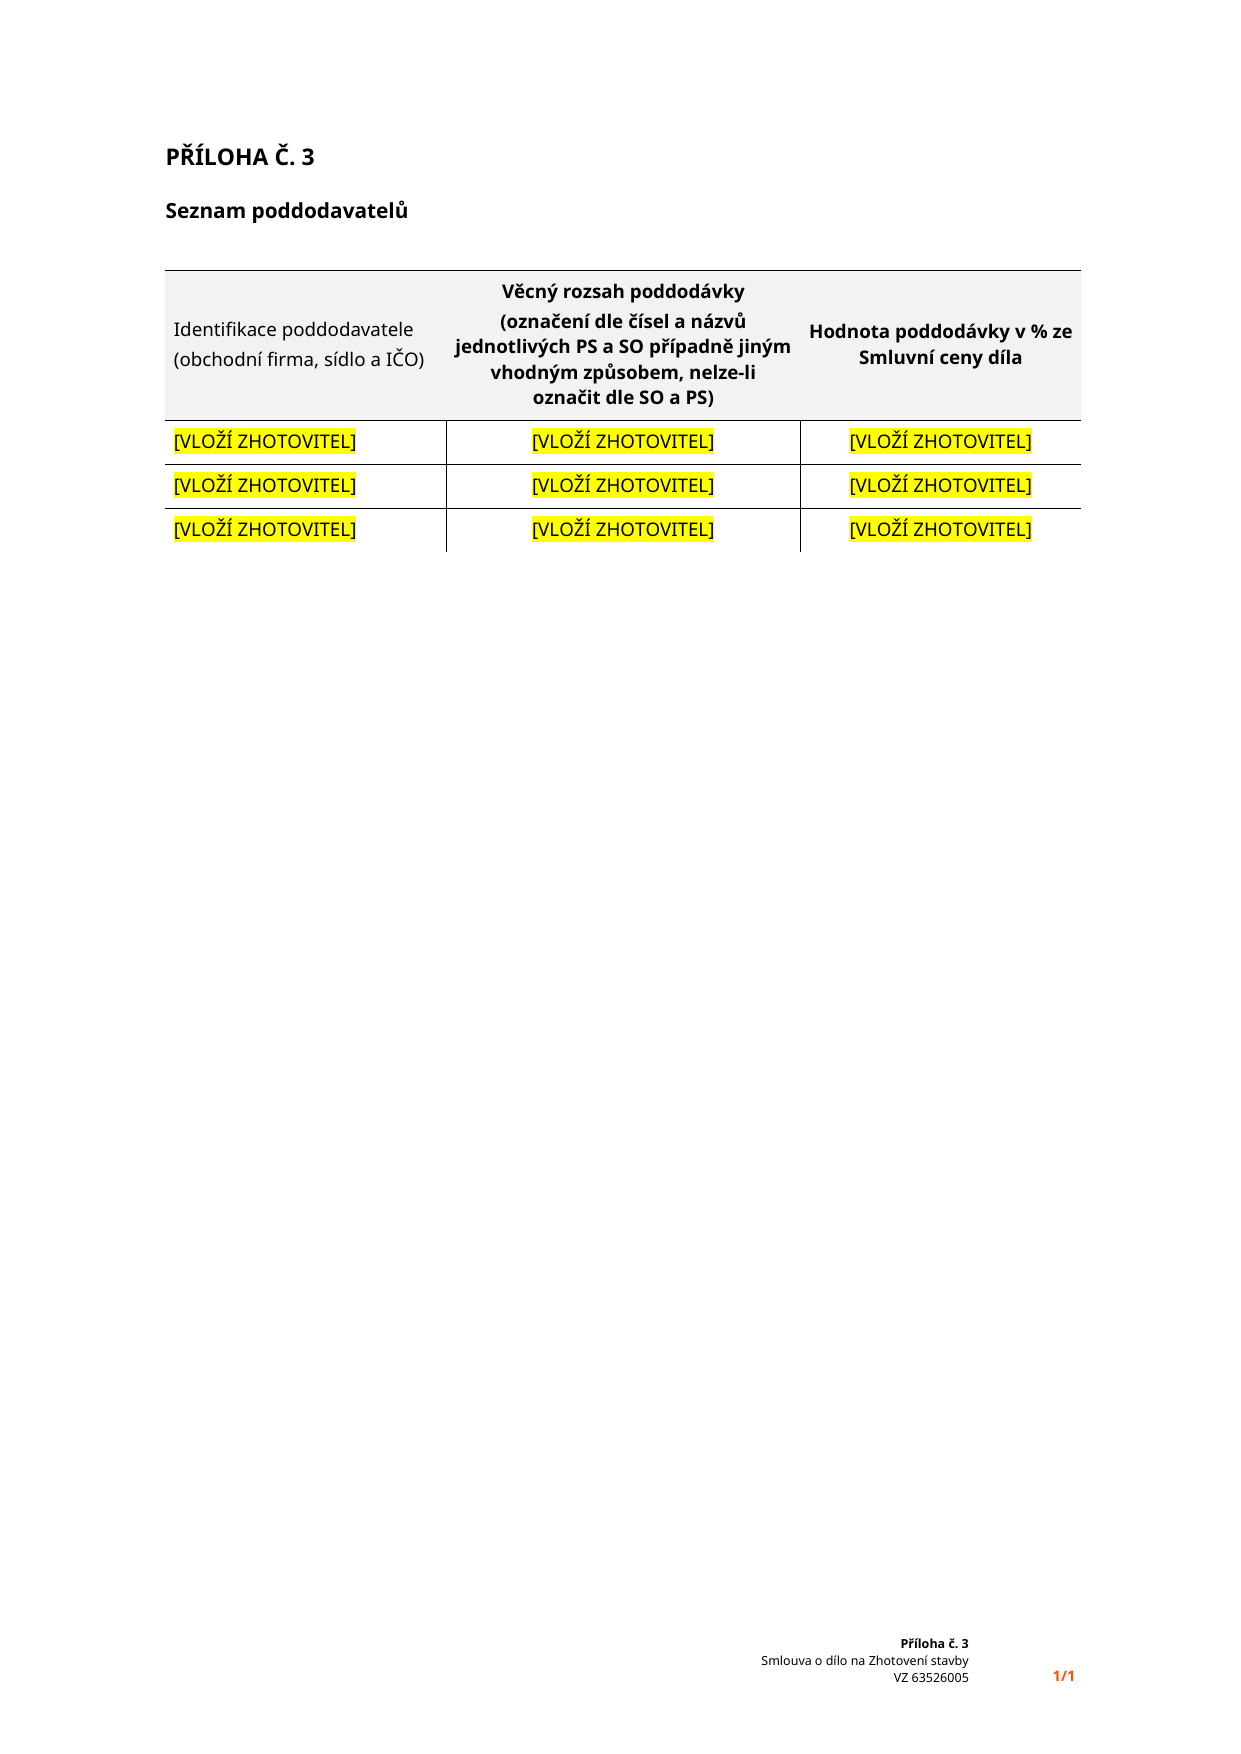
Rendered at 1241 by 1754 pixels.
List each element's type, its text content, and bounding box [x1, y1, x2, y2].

table_cell [VLOŽÍ ZHOTOVITEL] [447, 421, 800, 464]
text Seznam poddodavatelů [165, 197, 1075, 225]
table_cell [VLOŽÍ ZHOTOVITEL] [165, 509, 446, 552]
table_header Věcný rozsah poddodávky (označení dle čísel a názvů jednotlivých PS a SO případně jiným vhodným způsobem, nelze-li označit dle SO a PS) [446, 271, 800, 420]
table_cell [VLOŽÍ ZHOTOVITEL] [165, 421, 446, 464]
table_header Identifikace poddodavatele (obchodní firma, sídlo a IČO) [165, 271, 446, 420]
table_header Hodnota poddodávky v % ze Smluvní ceny díla [800, 271, 1081, 420]
table_cell [VLOŽÍ ZHOTOVITEL] [447, 509, 800, 552]
table_cell [VLOŽÍ ZHOTOVITEL] [165, 465, 446, 508]
table_cell [VLOŽÍ ZHOTOVITEL] [801, 509, 1081, 552]
table_cell [VLOŽÍ ZHOTOVITEL] [447, 465, 800, 508]
table_cell [VLOŽÍ ZHOTOVITEL] [801, 465, 1081, 508]
table_cell [VLOŽÍ ZHOTOVITEL] [801, 421, 1081, 464]
text Příloha č. 3 [165, 141, 1075, 173]
